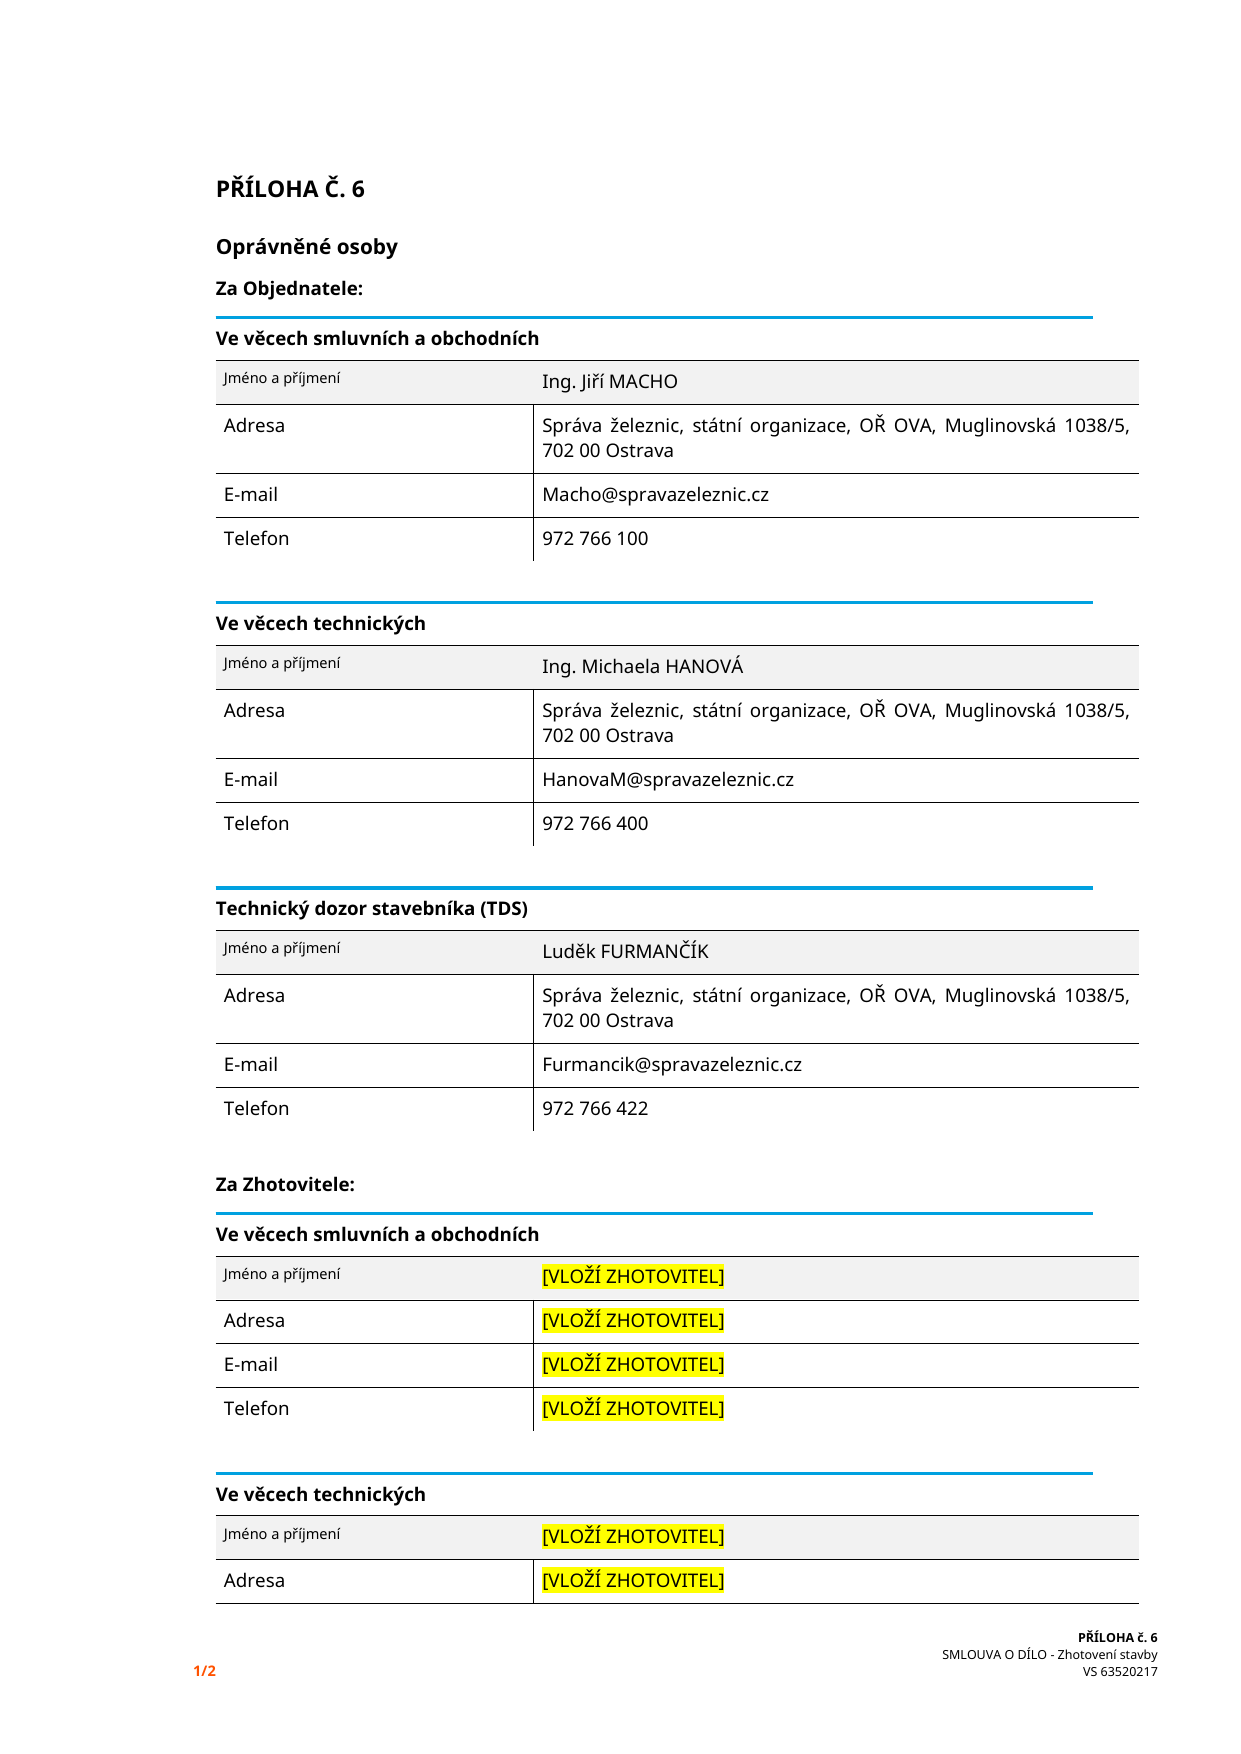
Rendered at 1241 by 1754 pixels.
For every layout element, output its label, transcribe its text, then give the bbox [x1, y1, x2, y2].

table_header Ing. Jiří MACHO [534, 361, 1139, 404]
table_cell 972 766 400 [534, 803, 1139, 846]
table_cell 972 766 422 [534, 1088, 1139, 1131]
table_header [VLOŽÍ ZHOTOVITEL] [534, 1257, 1139, 1299]
text Oprávněné osoby [216, 232, 1093, 260]
table_header Jméno a příjmení [216, 361, 534, 404]
table_cell Adresa [216, 1560, 533, 1603]
table_cell Adresa [216, 1301, 533, 1343]
table_cell Telefon [216, 1388, 533, 1431]
table_cell Správa železnic, státní organizace, OŘ OVA, Muglinovská 1038/5, 702 00 Ostrava [534, 690, 1139, 758]
table_cell [VLOŽÍ ZHOTOVITEL] [534, 1344, 1139, 1387]
table_header Jméno a příjmení [216, 1257, 534, 1299]
table_header [VLOŽÍ ZHOTOVITEL] [534, 1516, 1139, 1559]
table_cell E-mail [216, 1344, 533, 1387]
table_cell HanovaM@spravazeleznic.cz [534, 759, 1139, 802]
table_cell Telefon [216, 1088, 533, 1131]
table_cell Adresa [216, 405, 533, 473]
table_cell Adresa [216, 975, 533, 1043]
text Ve věcech technických [216, 604, 1093, 636]
text Za Objednatele: [216, 276, 1093, 301]
text Za Zhotovitele: [216, 1171, 1093, 1197]
table_cell E-mail [216, 474, 533, 517]
table_cell Furmancik@spravazeleznic.cz [534, 1044, 1139, 1087]
table_header Ing. Michaela HANOVÁ [534, 646, 1139, 689]
table_cell 972 766 100 [534, 518, 1139, 561]
table_header Jméno a příjmení [216, 1516, 534, 1559]
text Ve věcech technických [216, 1475, 1093, 1506]
table_cell E-mail [216, 759, 533, 802]
table_header Jméno a příjmení [216, 931, 534, 974]
table_cell Správa železnic, státní organizace, OŘ OVA, Muglinovská 1038/5, 702 00 Ostrava [534, 405, 1139, 473]
text Ve věcech smluvních a obchodních [216, 319, 1093, 351]
table_cell Telefon [216, 803, 533, 846]
table_cell Telefon [216, 518, 533, 561]
text Příloha č. 6 [216, 172, 1093, 204]
text Ve věcech smluvních a obchodních [216, 1215, 1093, 1247]
table_header Luděk FURMANČÍK [534, 931, 1139, 974]
table_cell Adresa [216, 690, 533, 758]
table_cell Macho@spravazeleznic.cz [534, 474, 1139, 517]
table_cell Správa železnic, státní organizace, OŘ OVA, Muglinovská 1038/5, 702 00 Ostrava [534, 975, 1139, 1043]
table_cell E-mail [216, 1044, 533, 1087]
text Technický dozor stavebníka (TDS) [216, 890, 1093, 921]
table_cell [VLOŽÍ ZHOTOVITEL] [534, 1301, 1139, 1343]
table_cell [VLOŽÍ ZHOTOVITEL] [534, 1560, 1139, 1603]
table_cell [VLOŽÍ ZHOTOVITEL] [534, 1388, 1139, 1431]
table_header Jméno a příjmení [216, 646, 534, 689]
